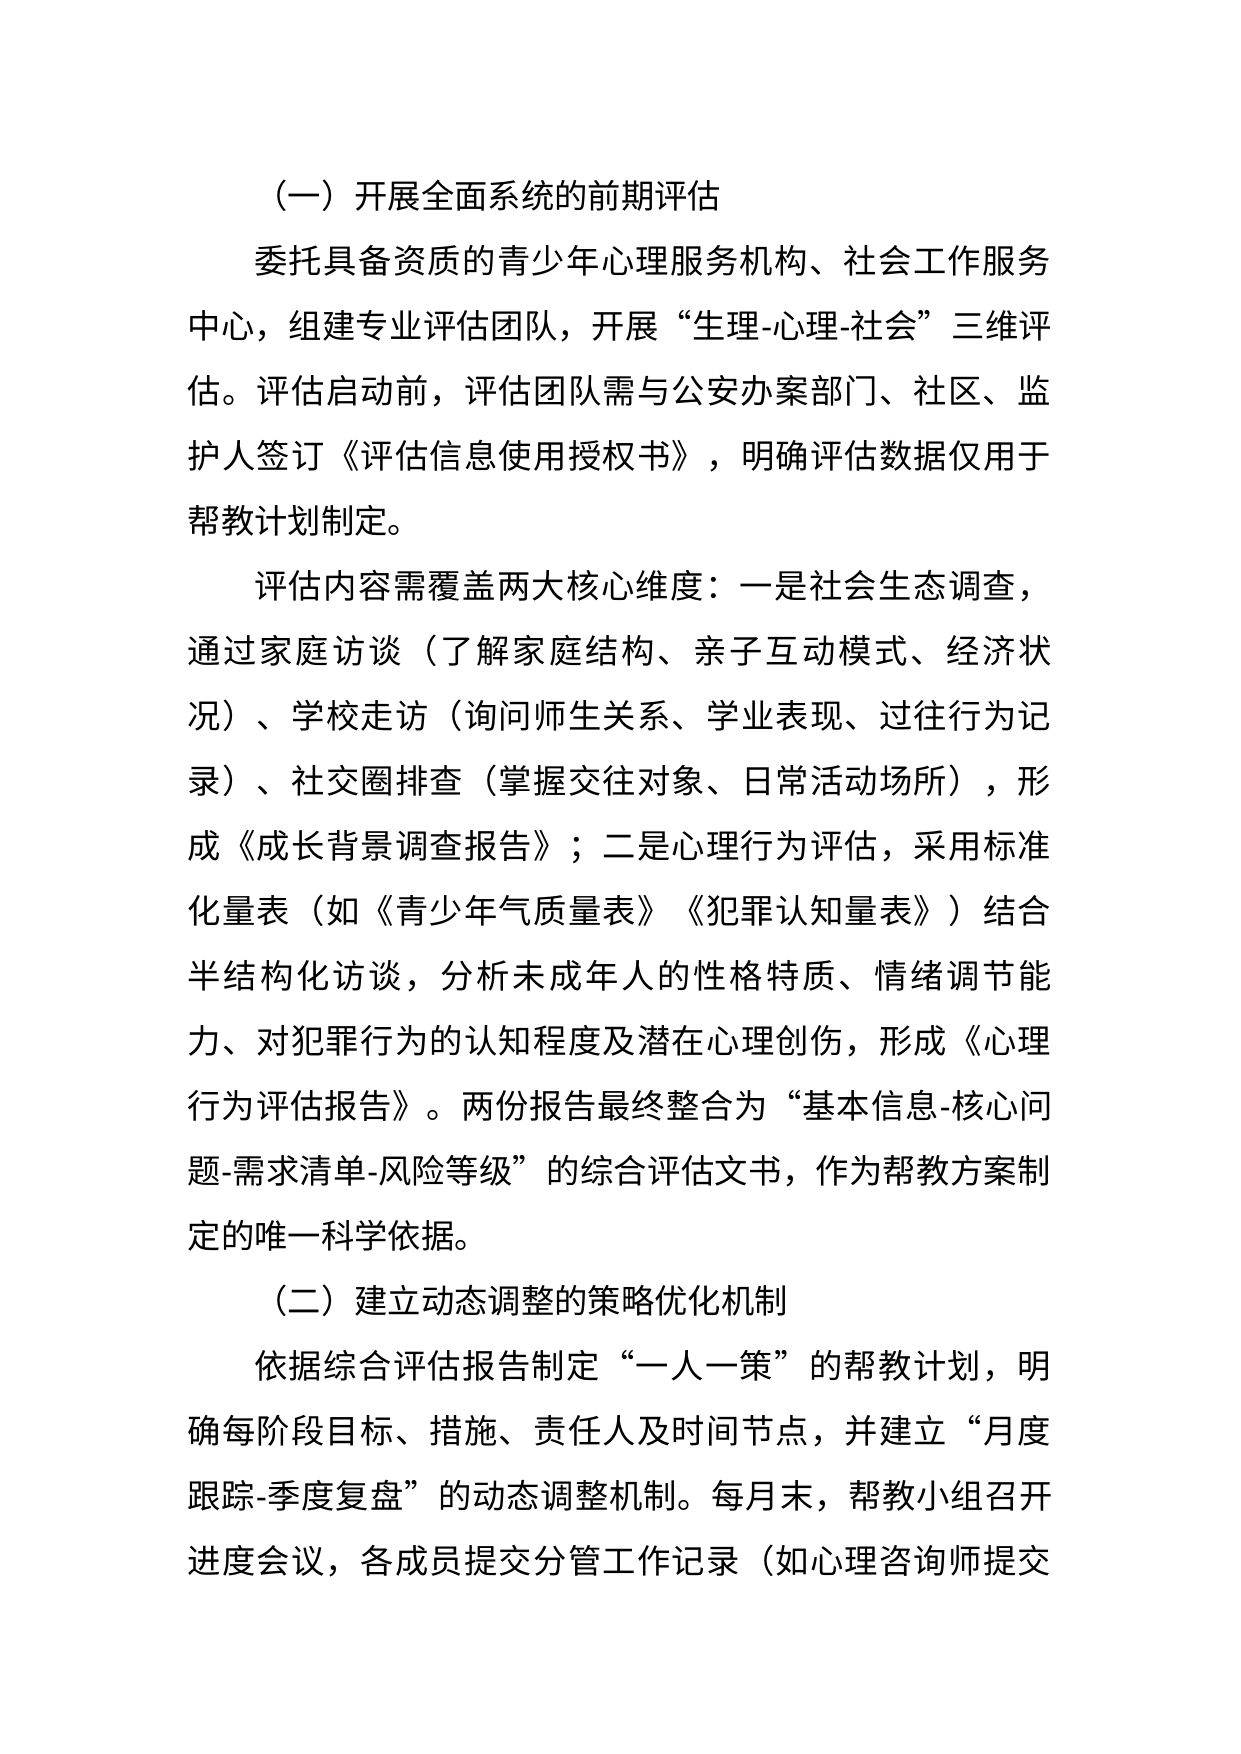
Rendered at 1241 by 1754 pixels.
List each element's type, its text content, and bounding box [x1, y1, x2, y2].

text （二）建立动态调整的策略优化机制 [187, 1267, 1053, 1332]
text 评估内容需覆盖两大核心维度：一是社会生态调查，通过家庭访谈（了解家庭结构、亲子互动模式、经济状况）、学校走访（询问师生关系、学业表现、过往行为记录）、社交圈排查（掌握交往对象、日常活动场所），形成《成长背景调查报告》；二是心理行为评估，采用标准化量表（如《青少年气质量表》《犯罪认知量表》）结合半结构化访谈，分析未成年人的性格特质、情绪调节能力、对犯罪行为的认知程度及潜在心理创伤，形成《心理行为评估报告》。两份报告最终整合为“基本信息-核心问题-需求清单-风险等级”的综合评估文书，作为帮教方案制定的唯一科学依据。 [187, 552, 1053, 1267]
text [187, 1332, 1053, 1592]
text 委托具备资质的青少年心理服务机构、社会工作服务中心，组建专业评估团队，开展“生理-心理-社会”三维评估。评估启动前，评估团队需与公安办案部门、社区、监护人签订《评估信息使用授权书》，明确评估数据仅用于帮教计划制定。 [187, 227, 1053, 552]
text （一）开展全面系统的前期评估 [187, 162, 1053, 227]
